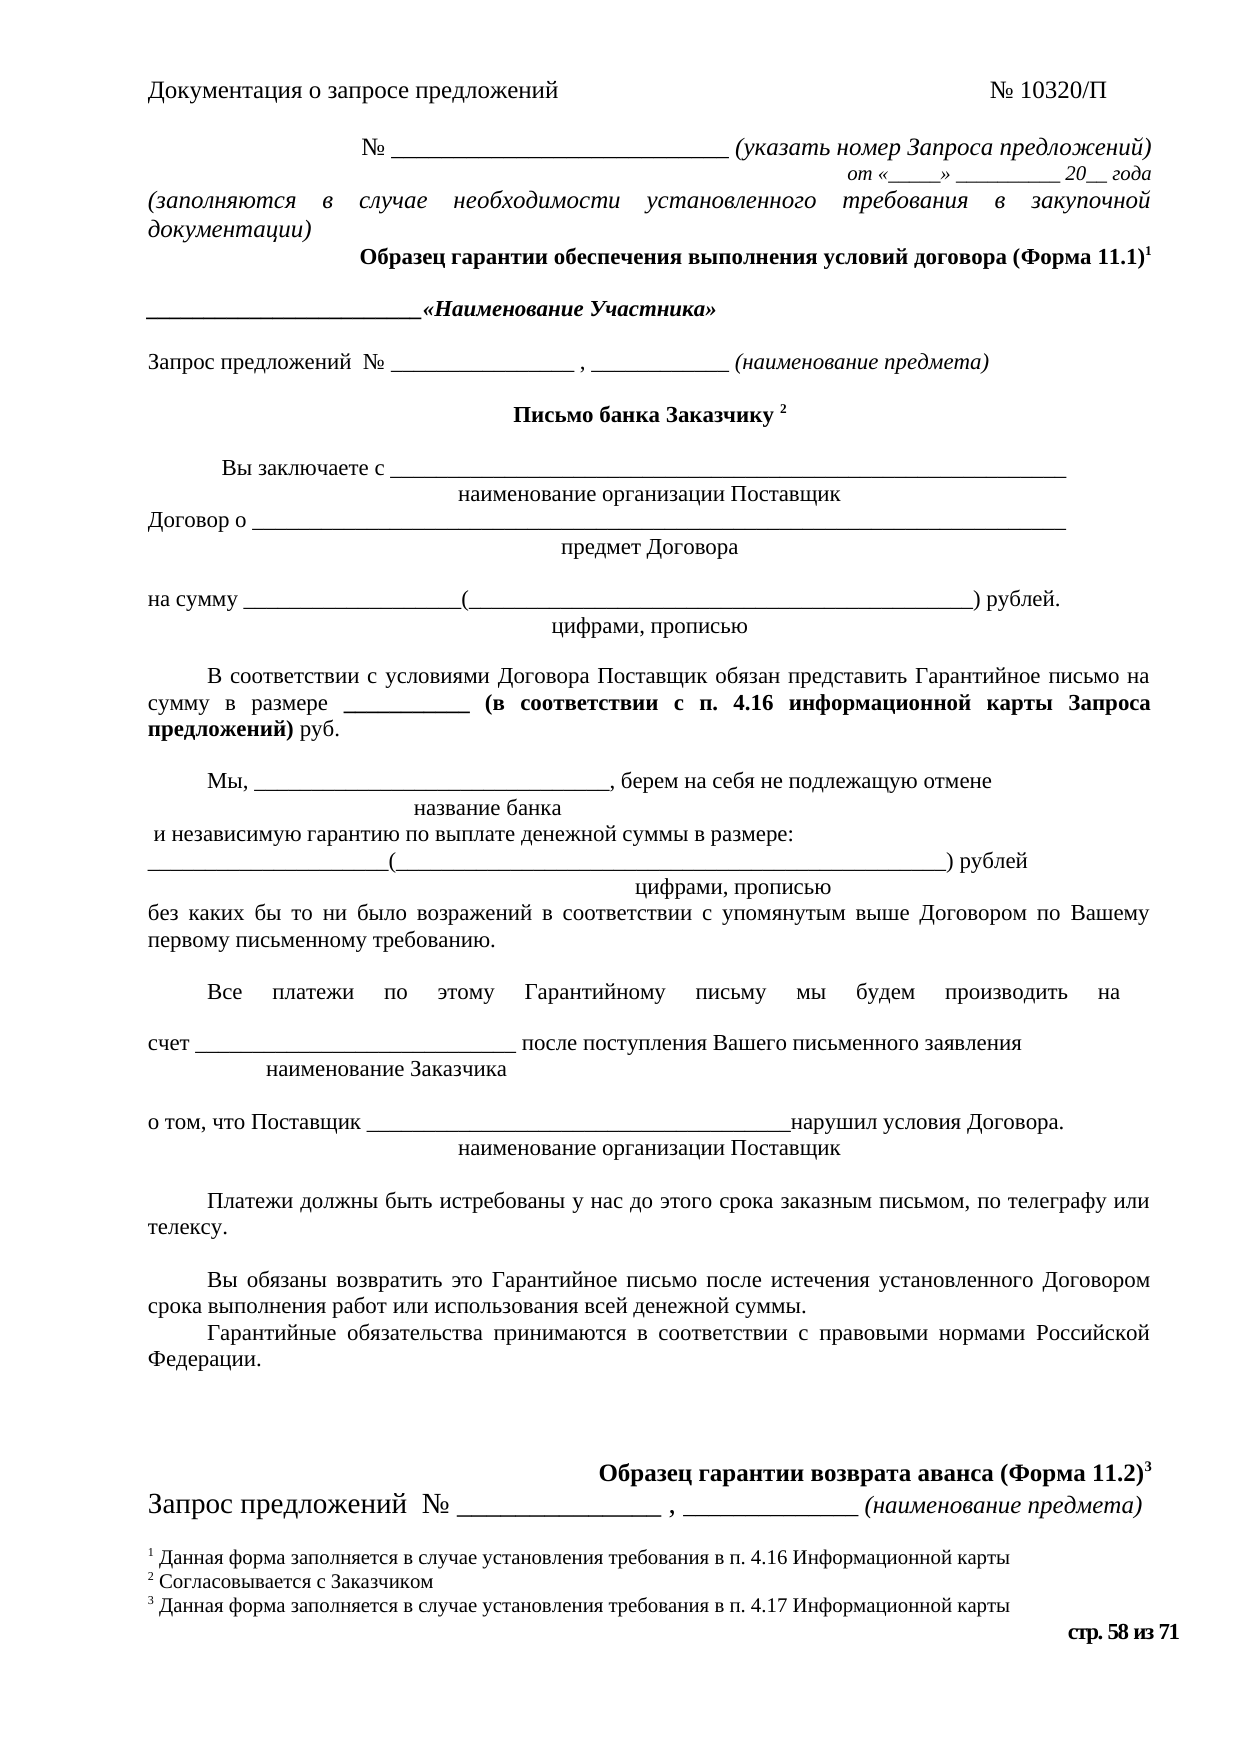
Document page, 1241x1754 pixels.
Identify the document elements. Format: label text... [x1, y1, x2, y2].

text № ___________________________ (указать номер Запроса предложений) [148, 132, 1152, 161]
text Запрос предложений № ______________ , ______________ (наименование предмета) [148, 1486, 1152, 1520]
text и независимую гарантию по выплате денежной суммы в размере: [148, 820, 1152, 847]
text название банка [413, 794, 1152, 820]
text Вы заключаете с ___________________________________________________________ [148, 454, 1152, 480]
text Письмо банка Заказчику [148, 401, 1152, 427]
text Договор о _______________________________________________________________________ [148, 506, 1152, 533]
text Вы обязаны возвратить это Гарантийное письмо после истечения установленного Договором срока выполнения работ или использования всей денежной суммы. [148, 1266, 1152, 1319]
text предмет Договора [148, 533, 1152, 559]
text Образец гарантии обеспечения выполнения условий договора (Форма 11.1) [222, 243, 1152, 269]
text ________________________«Наименование Участника» [148, 296, 1152, 322]
text наименование Заказчика [266, 1055, 1152, 1082]
text Гарантийные обязательства принимаются в соответствии с правовыми нормами Российской Федерации. [148, 1319, 1152, 1371]
text В соответствии с условиями Договора Поставщик обязан представить Гарантийное письмо на сумму в размере ___________ (в соответствии с п. 4.16 информационной карты Запроса предложений) руб. [148, 662, 1152, 741]
text цифрами, прописью [635, 873, 1152, 899]
text счет ____________________________ после поступления Вашего письменного заявления [148, 1029, 1152, 1055]
text на сумму ___________________(____________________________________________) рублей. [148, 585, 1152, 612]
text Образец гарантии возврата аванса (Форма 11.2) [148, 1458, 1152, 1486]
text Платежи должны быть истребованы у нас до этого срока заказным письмом, по телеграфу или телексу. [148, 1187, 1152, 1240]
text (заполняются в случае необходимости установленного требования в закупочной документации) [148, 185, 1152, 243]
text _____________________(________________________________________________) рублей [148, 847, 1152, 873]
text о том, что Поставщик _____________________________________нарушил условия Договора. [148, 1108, 1152, 1134]
text цифрами, прописью [148, 612, 1152, 638]
text наименование организации Поставщик [148, 480, 1152, 506]
text наименование организации Поставщик [458, 1134, 1152, 1161]
text Мы, _______________________________, берем на себя не подлежащую отмене [148, 768, 1152, 794]
text от «_____» __________ 20__ года [148, 161, 1152, 185]
text без каких бы то ни было возражений в соответствии с упомянутым выше Договором по Вашему первому письменному требованию. [148, 899, 1152, 952]
text Запрос предложений № ________________ , ____________ (наименование предмета) [148, 348, 1152, 374]
text Все платежи по этому Гарантийному письму мы будем производить на [148, 978, 1152, 1029]
